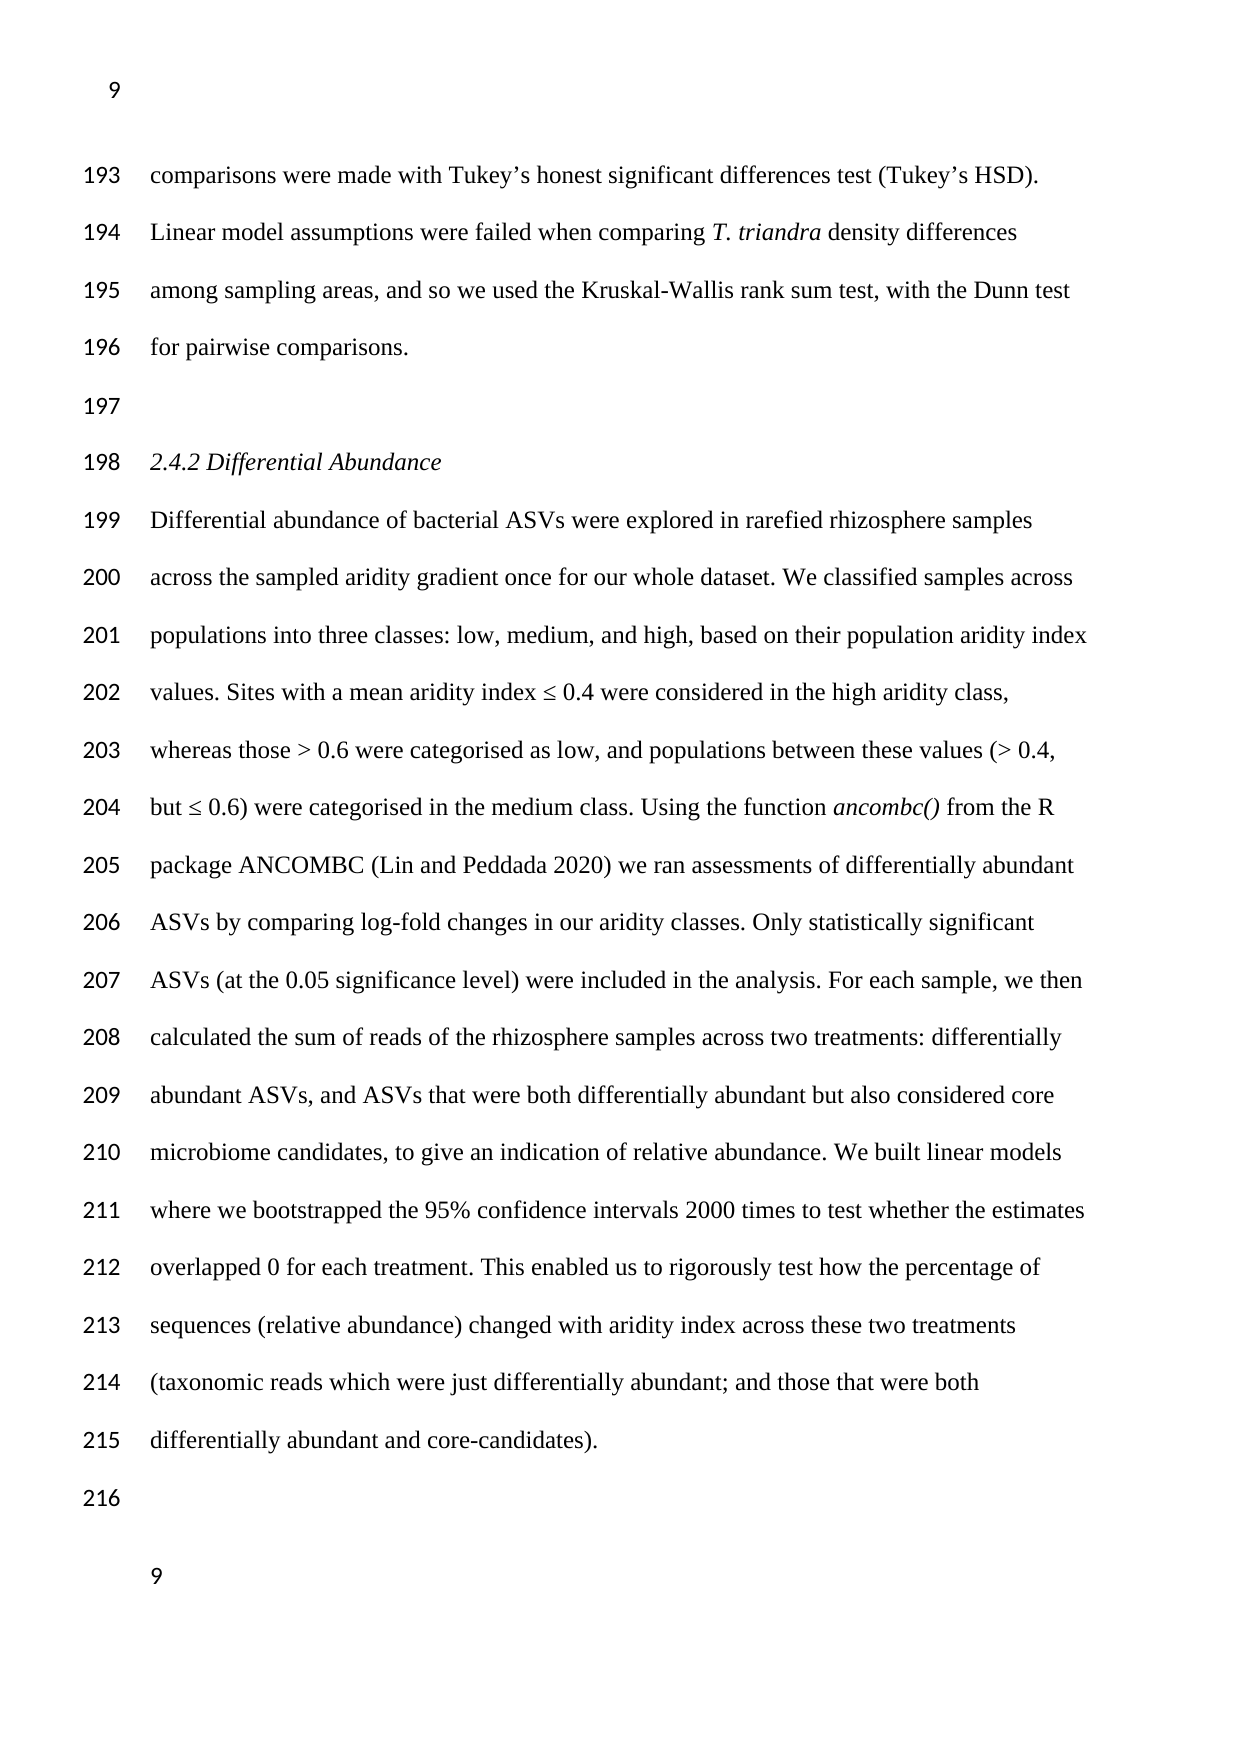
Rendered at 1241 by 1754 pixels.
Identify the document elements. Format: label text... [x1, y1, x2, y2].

text Differential abundance of bacterial ASVs were explored in rarefied rhizosphere samples across the sampled aridity gradient once for our whole dataset. We classified samples across populations into three classes: low, medium, and high, based on their population aridity index values. Sites with a mean aridity index ≤ 0.4 were considered in the high aridity class, whereas those > 0.6 were categorised as low, and populations between these values (> 0.4, but ≤ 0.6) were categorised in the medium class. Using the function ancombc() from the R package ANCOMBC (Lin and Peddada 2020) we ran assessments of differentially abundant ASVs by comparing log-fold changes in our aridity classes. Only statistically significant ASVs (at the 0.05 significance level) were included in the analysis. For each sample, we then calculated the sum of reads of the rhizosphere samples across two treatments: differentially abundant ASVs, and ASVs that were both differentially abundant but also considered core microbiome candidates, to give an indication of relative abundance. We built linear models where we bootstrapped the 95% confidence intervals 2000 times to test whether the estimates overlapped 0 for each treatment. This enabled us to rigorously test how the percentage of sequences (relative abundance) changed with aridity index across these two treatments (taxonomic reads which were just differentially abundant; and those that were both differentially abundant and core-candidates). [150, 505, 1090, 1454]
text 2.4.2 Differential Abundance [150, 447, 1090, 476]
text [150, 160, 1090, 361]
